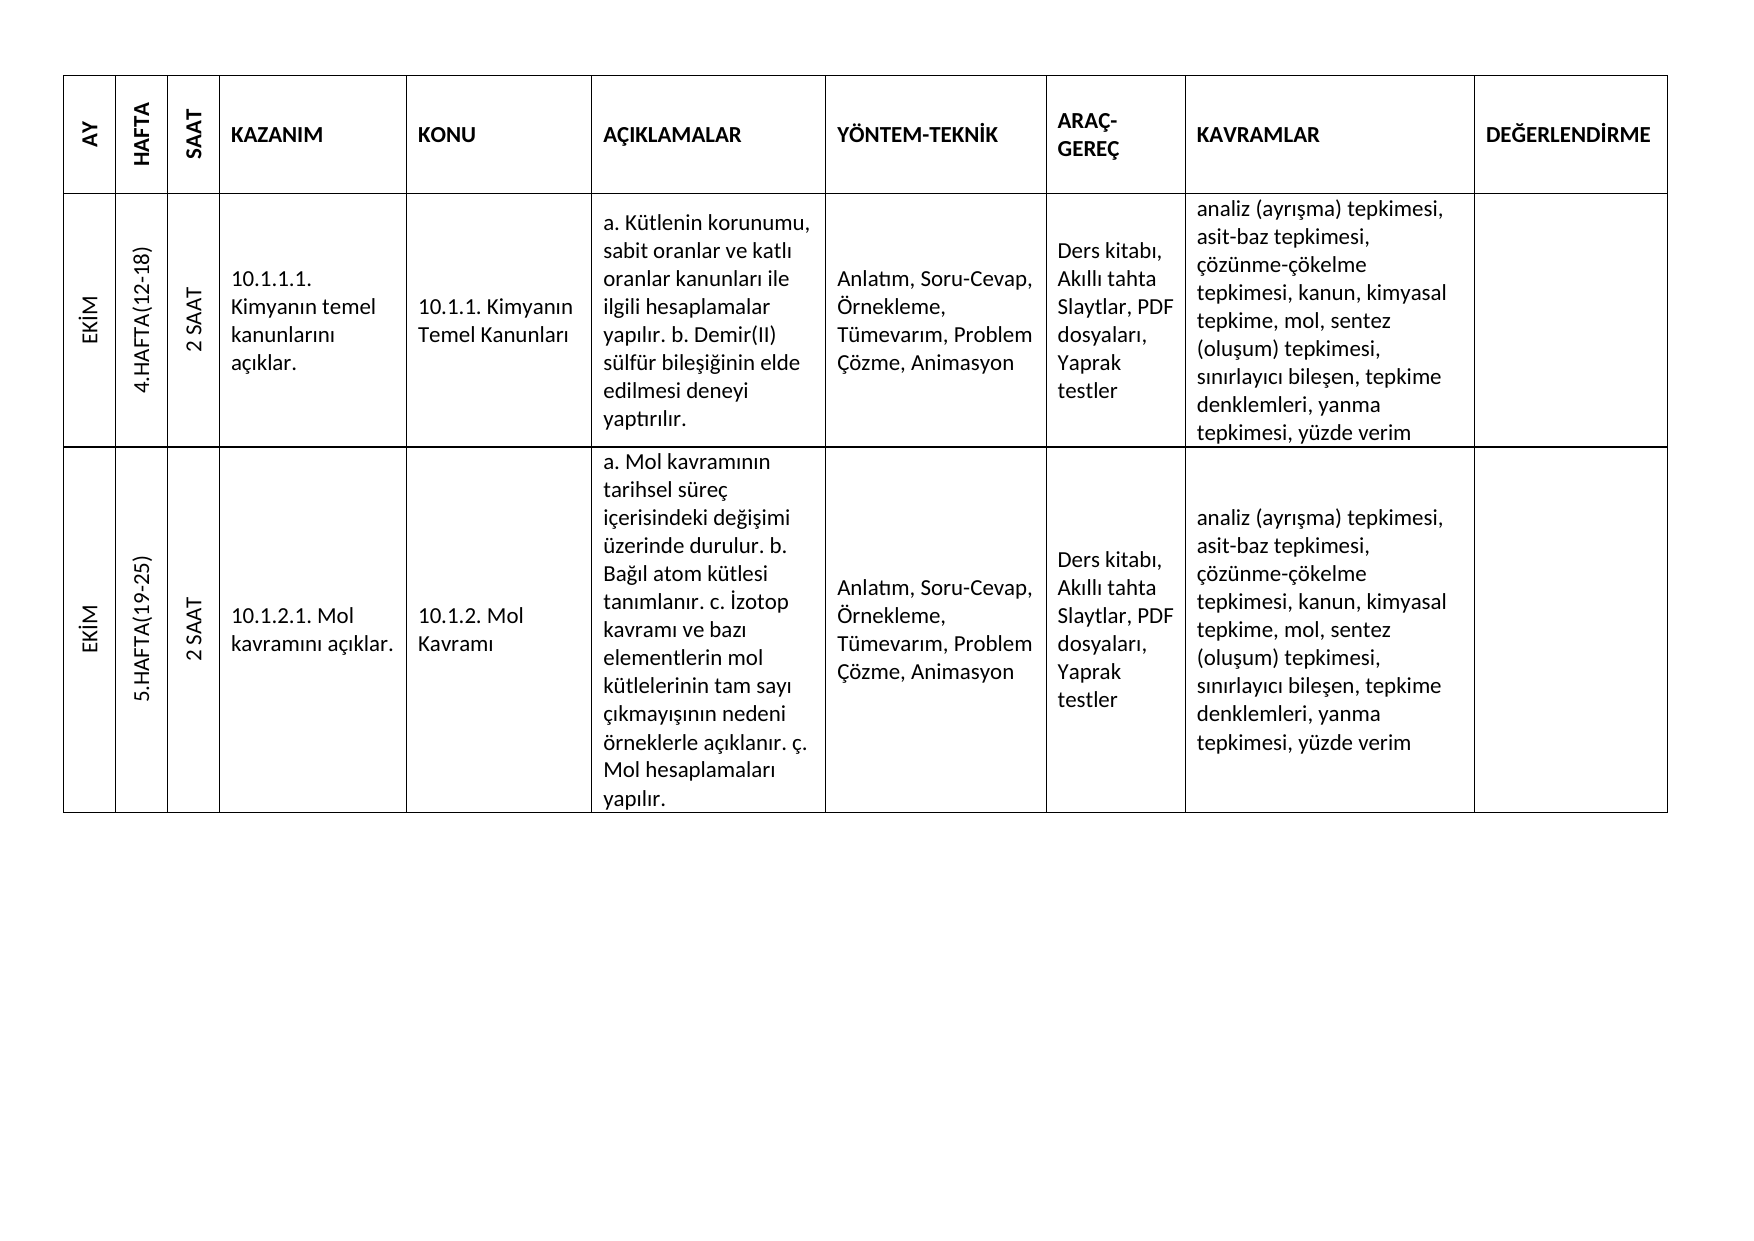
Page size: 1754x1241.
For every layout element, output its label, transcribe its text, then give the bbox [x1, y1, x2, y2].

table_header HAFTA [116, 76, 167, 193]
table_cell Anlatım, Soru-Cevap, Örnekleme, Tümevarım, Problem Çözme, Animasyon [826, 448, 1046, 812]
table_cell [1186, 194, 1474, 446]
table_cell a. Mol kavramının tarihsel süreç içerisindeki değişimi üzerinde durulur. b. Bağıl atom kütlesi tanımlanır. c. İzotop kavramı ve bazı elementlerin mol kütlelerinin tam sayı çıkmayışının nedeni örneklerle açıklanır. ç. Mol hesaplamaları yapılır. [592, 448, 825, 812]
table_cell 4.HAFTA(12-18) [116, 194, 167, 446]
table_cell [592, 194, 825, 446]
table_header KONU [407, 76, 591, 193]
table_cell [220, 194, 406, 446]
table_header SAAT [168, 76, 219, 193]
table_header KAVRAMLAR [1186, 76, 1474, 193]
table_header AY [64, 76, 115, 193]
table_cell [1047, 194, 1185, 446]
table_header ARAÇ-GEREÇ [1047, 76, 1185, 193]
table_header KAZANIM [220, 76, 406, 193]
table_cell 10.1.2. Mol Kavramı [407, 448, 591, 812]
table_cell EKİM [64, 448, 115, 812]
table_cell EKİM [64, 194, 115, 446]
table_cell 2 SAAT [168, 448, 219, 812]
table_cell [1475, 194, 1667, 446]
table_cell [1475, 448, 1667, 812]
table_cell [826, 194, 1046, 446]
table_cell Ders kitabı, Akıllı tahta Slaytlar, PDF dosyaları, Yaprak testler [1047, 448, 1185, 812]
table_cell 5.HAFTA(19-25) [116, 448, 167, 812]
table_cell 2 SAAT [168, 194, 219, 446]
table_header DEĞERLENDİRME [1475, 76, 1667, 193]
table_header AÇIKLAMALAR [592, 76, 825, 193]
table_cell 10.1.2.1. Mol kavramını açıklar. [220, 448, 406, 812]
table_cell 10.1.1. Kimyanın Temel Kanunları [407, 194, 591, 446]
table_header YÖNTEM-TEKNİK [826, 76, 1046, 193]
